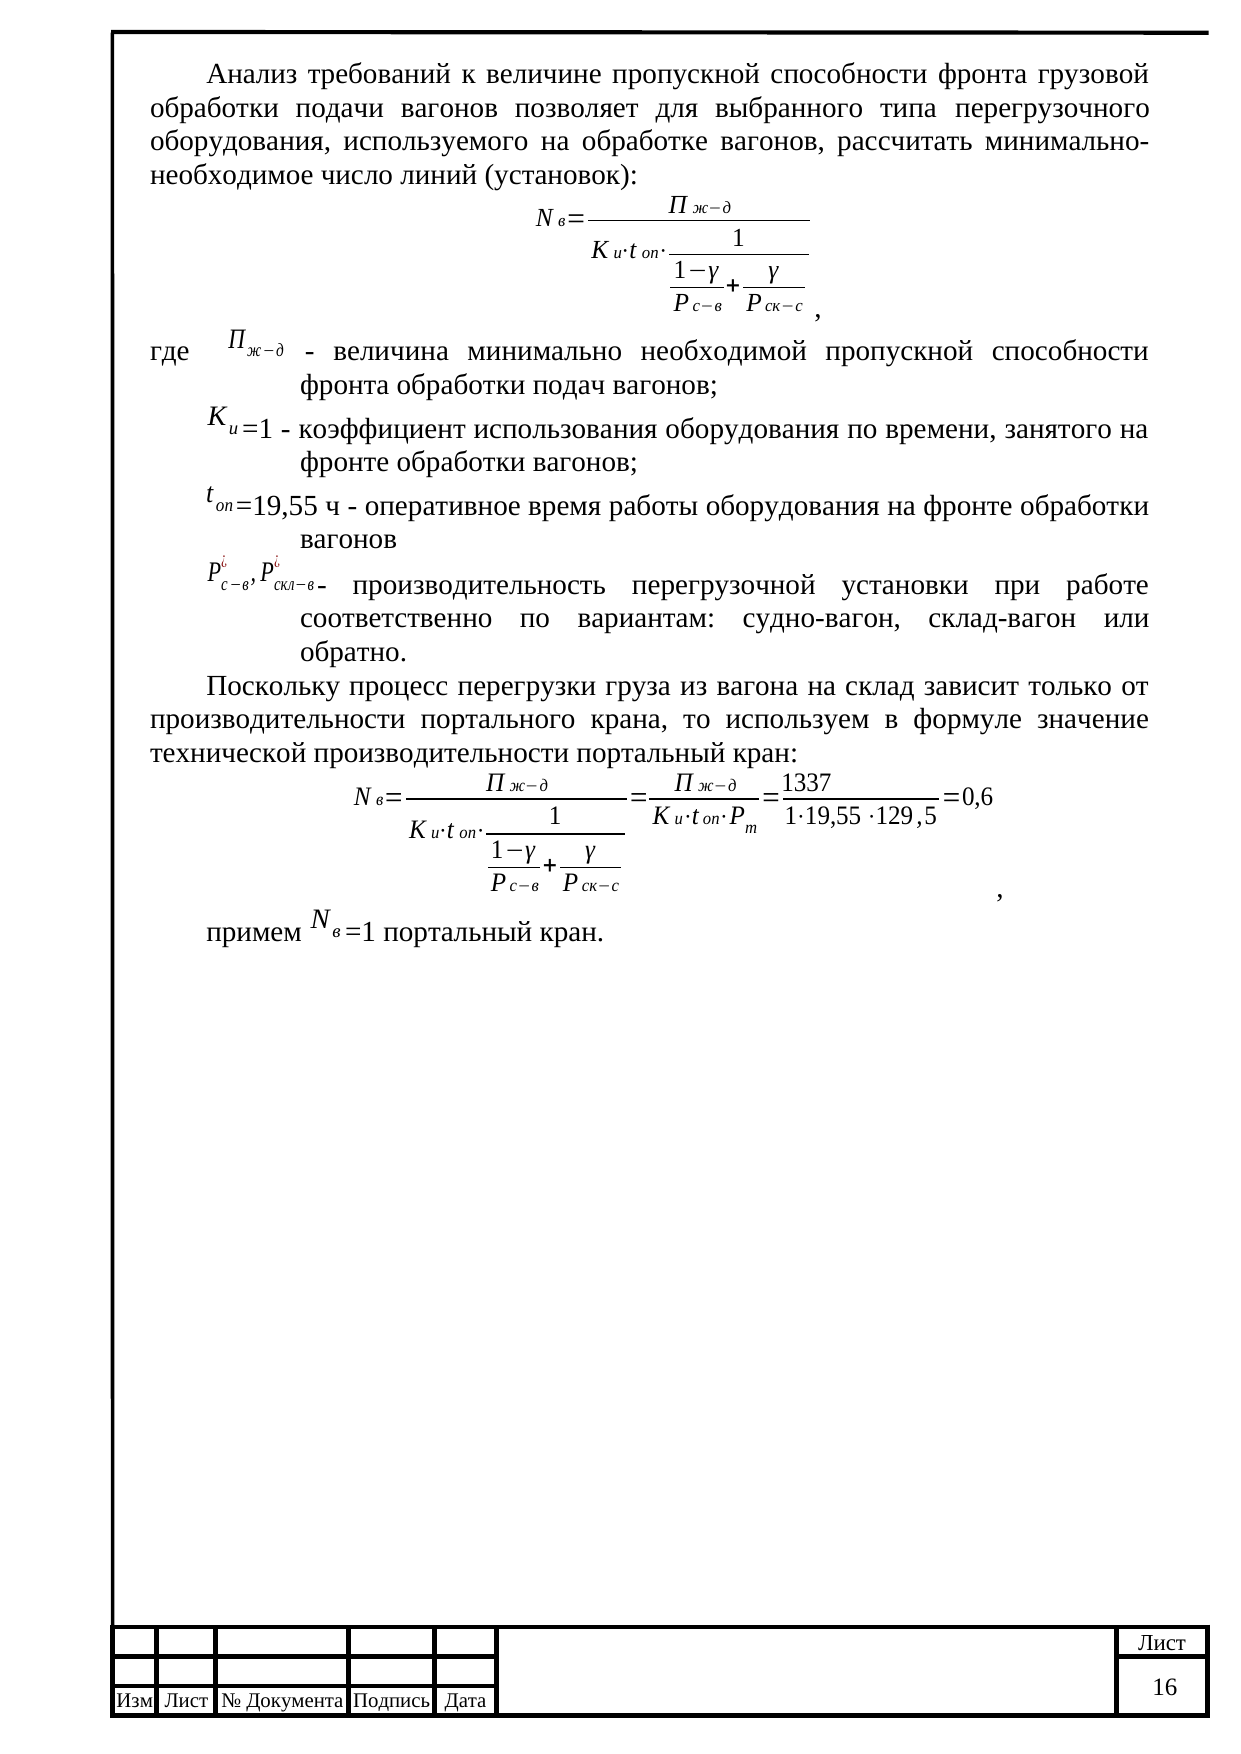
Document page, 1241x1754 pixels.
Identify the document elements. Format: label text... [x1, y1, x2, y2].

text Анализ требований к величине пропускной способности фронта грузовой обработки подачи вагонов позволяет для выбранного типа перегрузочного оборудования, используемого на обработке вагонов, рассчитать минимально-необходимое число линий (установок): [150, 56, 1150, 191]
text =19,55 ч - оперативное время работы оборудования на фронте обработки вагонов [206, 478, 1150, 555]
text где - величина минимально необходимой пропускной способности фронта обработки подач вагонов; [150, 323, 1150, 401]
text - производительность перегрузочной установки при работе соответственно по вариантам: судно-вагон, склад-вагон или обратно. [206, 555, 1150, 668]
text , [150, 191, 1150, 323]
text Поскольку процесс перегрузки груза из вагона на склад зависит только от производительности портального крана, то используем в формуле значение технической производительности портальный кран: [150, 668, 1150, 768]
text , [150, 768, 1150, 904]
text =1 - коэффициент использования оборудования по времени, занятого на фронте обработки вагонов; [206, 401, 1150, 478]
text примем =1 портальный кран. [150, 904, 1150, 948]
